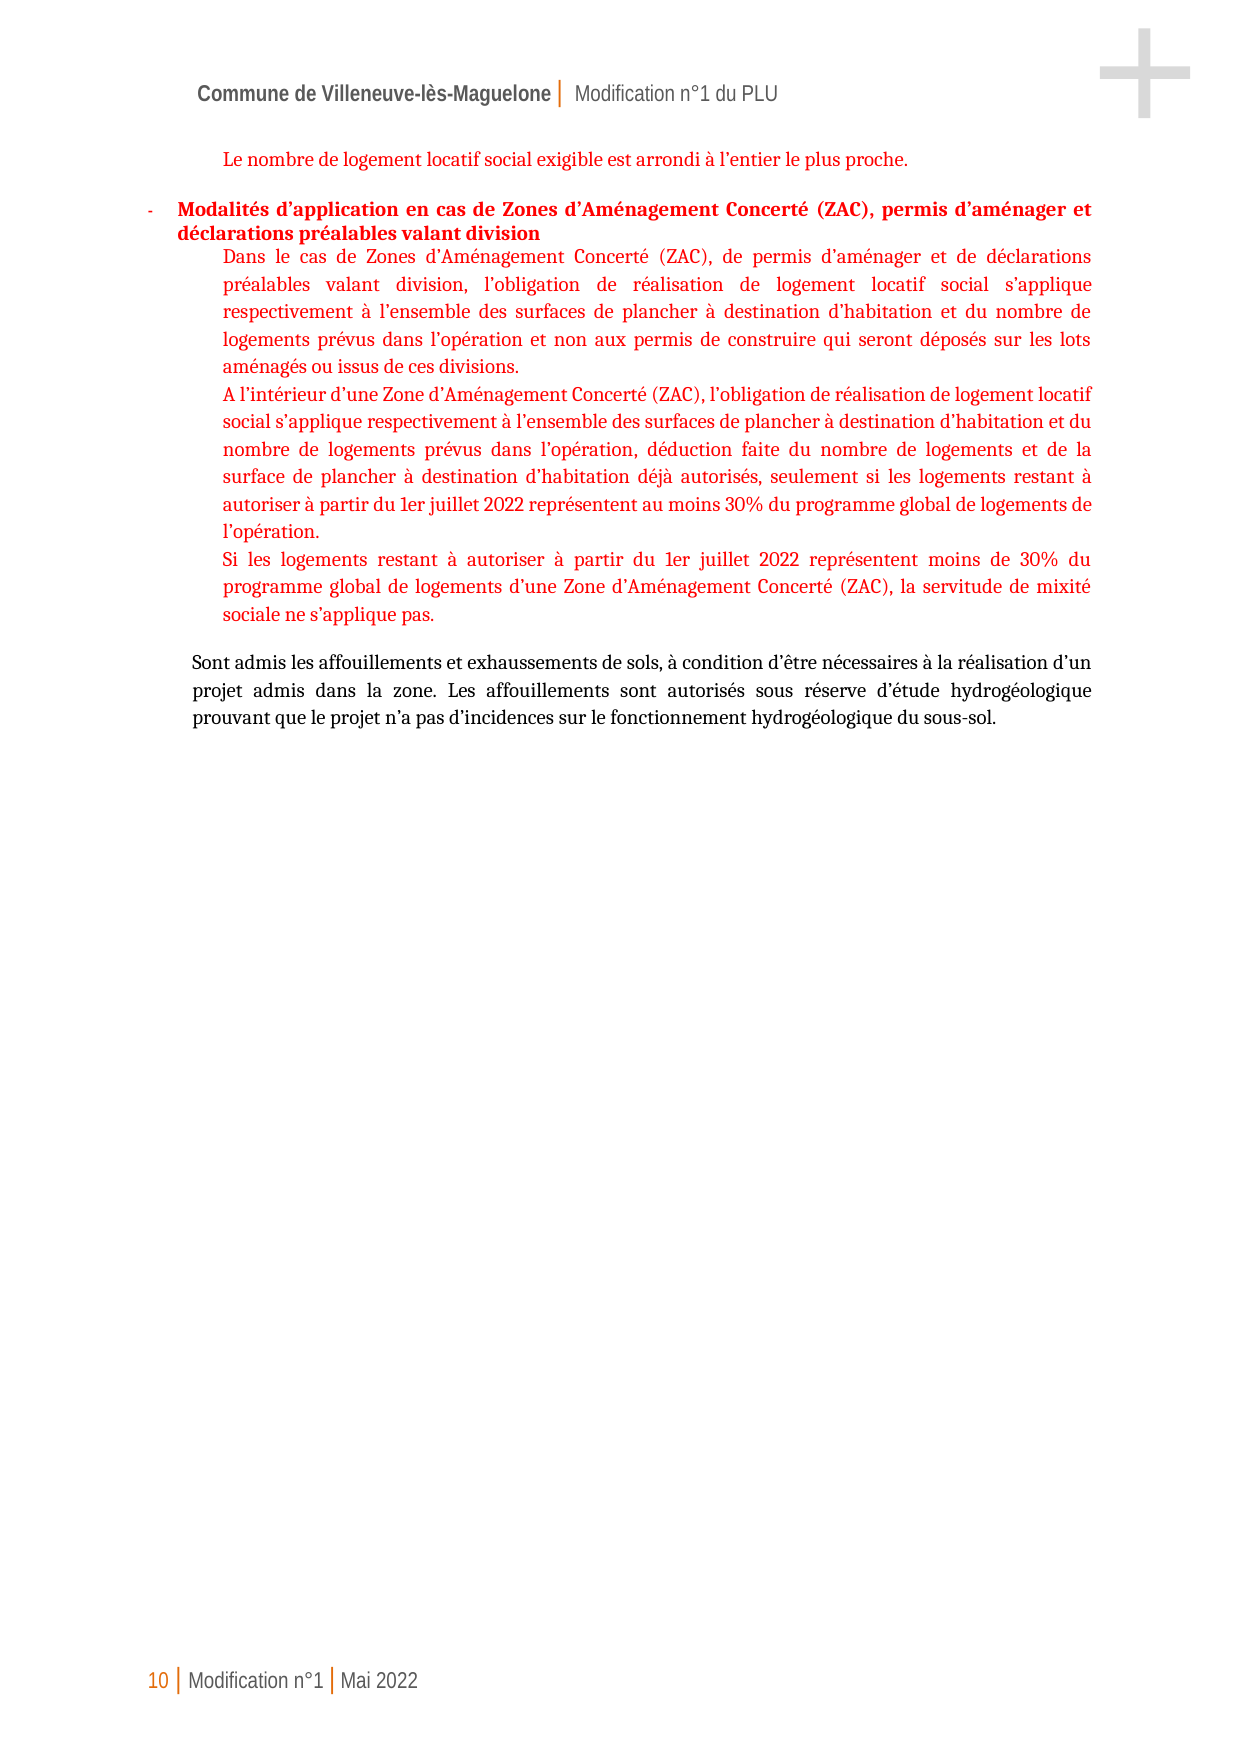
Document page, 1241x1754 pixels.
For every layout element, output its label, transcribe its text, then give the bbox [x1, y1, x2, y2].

list Modalités d’application en cas de Zones d’Aménagement Concerté (ZAC), permis d’aménager et déclarations préalables valant division [148, 197, 1093, 245]
list Si les logements restant à autoriser à partir du 1er juillet 2022 représentent moins de 30% du programme global de logements d’une Zone d’Aménagement Concerté (ZAC), la servitude de mixité sociale ne s’applique pas. [223, 548, 1093, 627]
list A l’intérieur d’une Zone d’Aménagement Concerté (ZAC), l’obligation de réalisation de logement locatif social s’applique respectivement à l’ensemble des surfaces de plancher à destination d’habitation et du nombre de logements prévus dans l’opération, déduction faite du nombre de logements et de la surface de plancher à destination d’habitation déjà autorisés, seulement si les logements restant à autoriser à partir du 1er juillet 2022 représentent au moins 30% du programme global de logements de l’opération. [223, 383, 1093, 544]
list Dans le cas de Zones d’Aménagement Concerté (ZAC), de permis d’aménager et de déclarations préalables valant division, l’obligation de réalisation de logement locatif social s’applique respectivement à l’ensemble des surfaces de plancher à destination d’habitation et du nombre de logements prévus dans l’opération et non aux permis de construire qui seront déposés sur les lots aménagés ou issus de ces divisions. [223, 245, 1093, 379]
text Sont admis les affouillements et exhaussements de sols, à condition d’être nécessaires à la réalisation d’un projet admis dans la zone. Les affouillements sont autorisés sous réserve d’étude hydrogéologique prouvant que le projet n’a pas d’incidences sur le fonctionnement hydrogéologique du sous-sol. [192, 651, 1093, 730]
list Le nombre de logement locatif social exigible est arrondi à l’entier le plus proche. [223, 148, 1093, 172]
